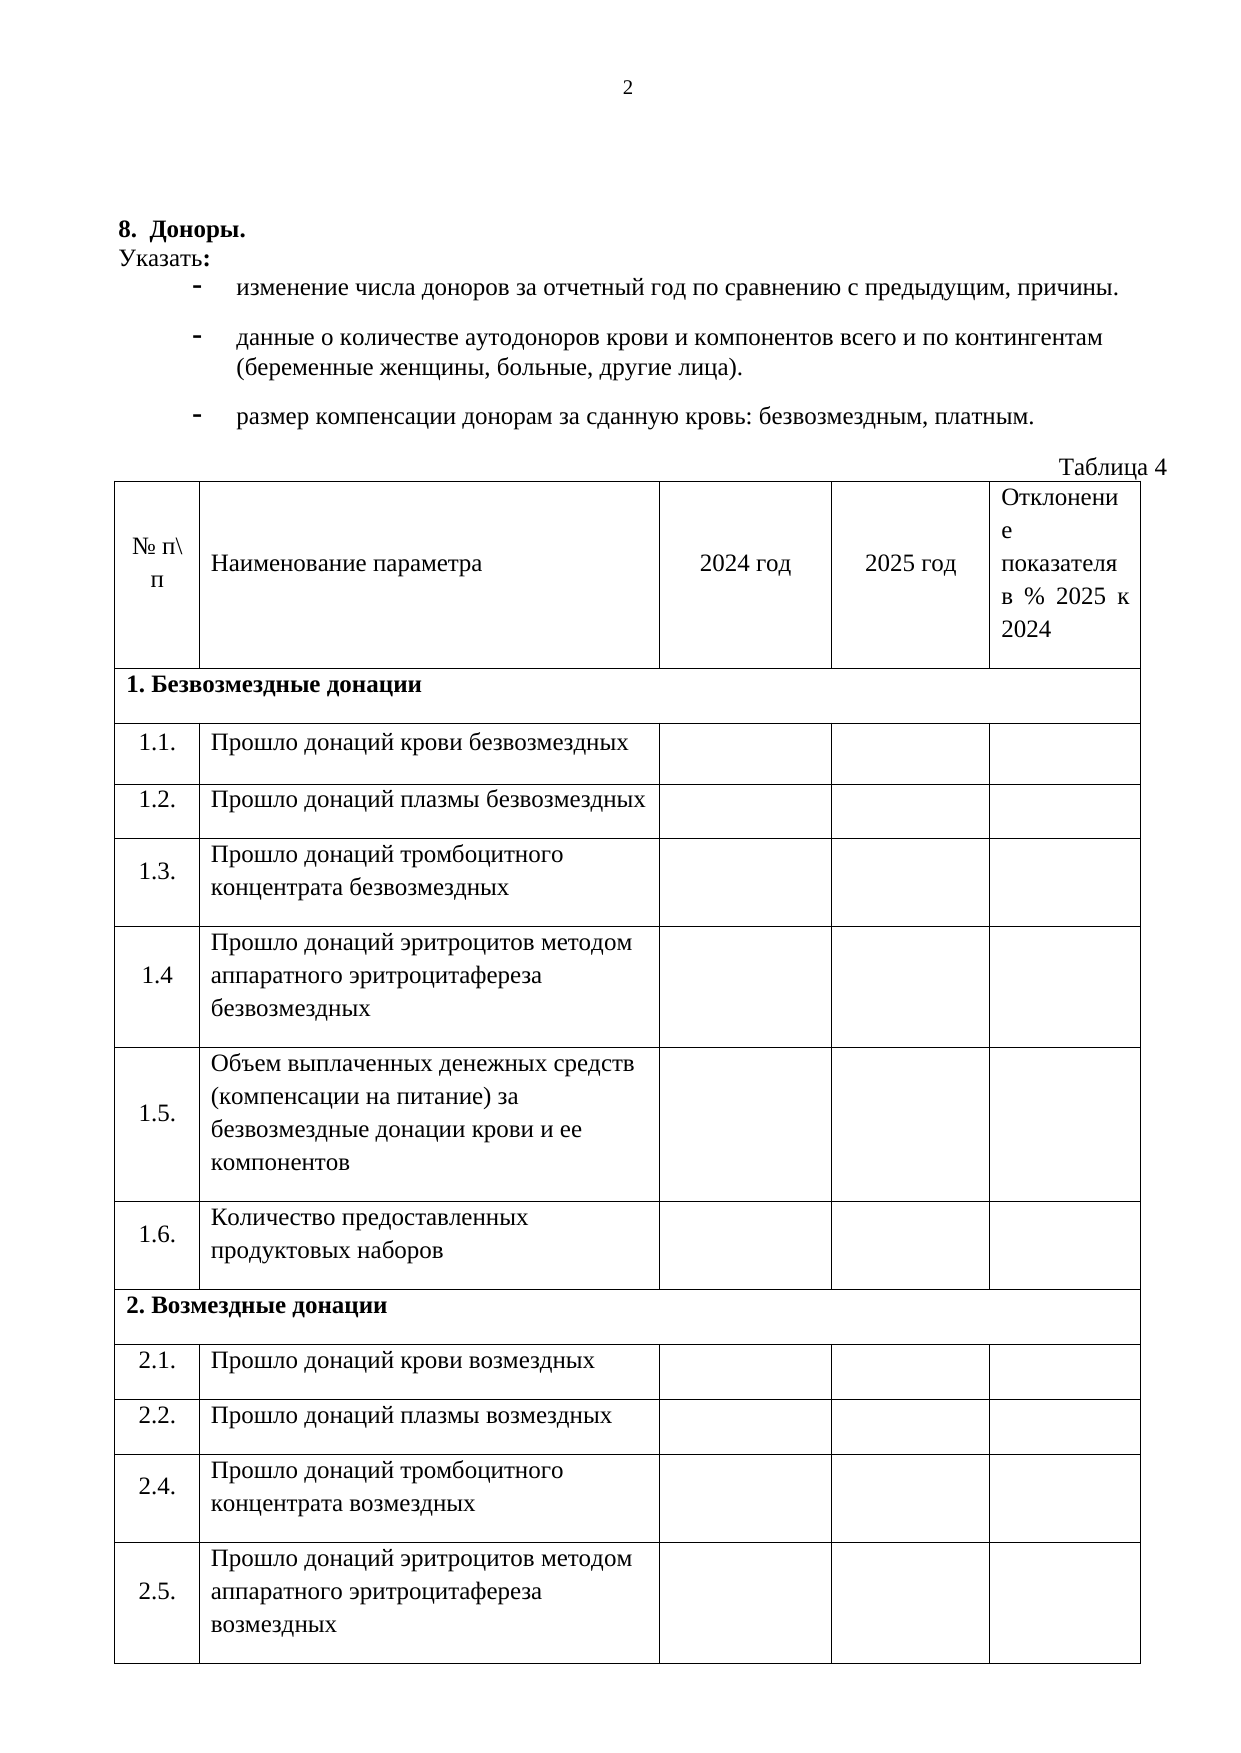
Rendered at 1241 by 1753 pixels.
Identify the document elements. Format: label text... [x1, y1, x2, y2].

table_cell [832, 1543, 989, 1663]
table_cell Прошло донаций плазмы возмездных [200, 1400, 659, 1454]
table_cell [832, 927, 989, 1047]
table_cell [990, 839, 1140, 926]
table_cell Прошло донаций крови возмездных [200, 1345, 659, 1399]
table_cell [832, 724, 989, 783]
table_cell Прошло донаций эритроцитов методом аппаратного эритроцитафереза безвозмездных [200, 927, 659, 1047]
table_cell Объем выплаченных денежных средств (компенсации на питание) за безвозмездные донации крови и ее компонентов [200, 1048, 659, 1201]
table_cell 1.3. [115, 839, 199, 926]
table_cell 2.5. [115, 1543, 199, 1663]
table_cell [832, 1400, 989, 1454]
table_cell [660, 1400, 831, 1454]
table_header Наименование параметра [200, 482, 659, 668]
table_cell Прошло донаций эритроцитов методом аппаратного эритроцитафереза возмездных [200, 1543, 659, 1663]
table_cell 1.4 [115, 927, 199, 1047]
list данные о количестве аутодоноров крови и компонентов всего и по контингентам (беременные женщины, больные, другие лица). [192, 322, 1182, 381]
table_cell [990, 1048, 1140, 1201]
table_cell [660, 1048, 831, 1201]
table_cell 1.1. [115, 724, 199, 783]
table_cell [832, 839, 989, 926]
table_header Отклонение показателя в % 2025 к 2024 [990, 482, 1140, 668]
list размер компенсации донорам за сданную кровь: безвозмездным, платным. [192, 401, 1182, 431]
table_cell [832, 1345, 989, 1399]
table_cell [832, 1048, 989, 1201]
table_cell 2.2. [115, 1400, 199, 1454]
table_cell 1.5. [115, 1048, 199, 1201]
table_cell 1.6. [115, 1202, 199, 1289]
table_cell 1. Безвозмездные донации [115, 669, 1140, 722]
table_cell 1.2. [115, 785, 199, 838]
text Таблица 4 [236, 452, 1167, 481]
text Указать: [118, 243, 1137, 272]
table_cell [990, 927, 1140, 1047]
table_cell [660, 724, 831, 783]
table_cell [660, 1345, 831, 1399]
table_cell Прошло донаций тромбоцитного концентрата возмездных [200, 1455, 659, 1542]
table_cell [990, 785, 1140, 838]
table_cell [990, 1345, 1140, 1399]
table_cell [832, 785, 989, 838]
table_cell Прошло донаций плазмы безвозмездных [200, 785, 659, 838]
table_cell [832, 1202, 989, 1289]
table_cell 2.4. [115, 1455, 199, 1542]
table_cell [660, 1543, 831, 1663]
table_cell [990, 724, 1140, 783]
table_cell [990, 1543, 1140, 1663]
table_cell [832, 1455, 989, 1542]
table_cell [990, 1202, 1140, 1289]
table_cell 2. Возмездные донации [115, 1290, 1140, 1344]
table_cell Количество предоставленных продуктовых наборов [200, 1202, 659, 1289]
table_header 2024 год [660, 482, 831, 668]
table_header 2025 год [832, 482, 989, 668]
table_cell Прошло донаций тромбоцитного концентрата безвозмездных [200, 839, 659, 926]
table_cell [660, 839, 831, 926]
text 8. Доноры. [118, 214, 1137, 243]
table_cell [660, 1202, 831, 1289]
table_cell [660, 785, 831, 838]
table_cell [990, 1455, 1140, 1542]
list изменение числа доноров за отчетный год по сравнению с предыдущим, причины. [192, 272, 1182, 301]
table_cell 2.1. [115, 1345, 199, 1399]
table_cell [660, 1455, 831, 1542]
table_cell Прошло донаций крови безвозмездных [200, 724, 659, 783]
table_cell [660, 927, 831, 1047]
table_header № п\п [115, 482, 199, 668]
table_cell [990, 1400, 1140, 1454]
